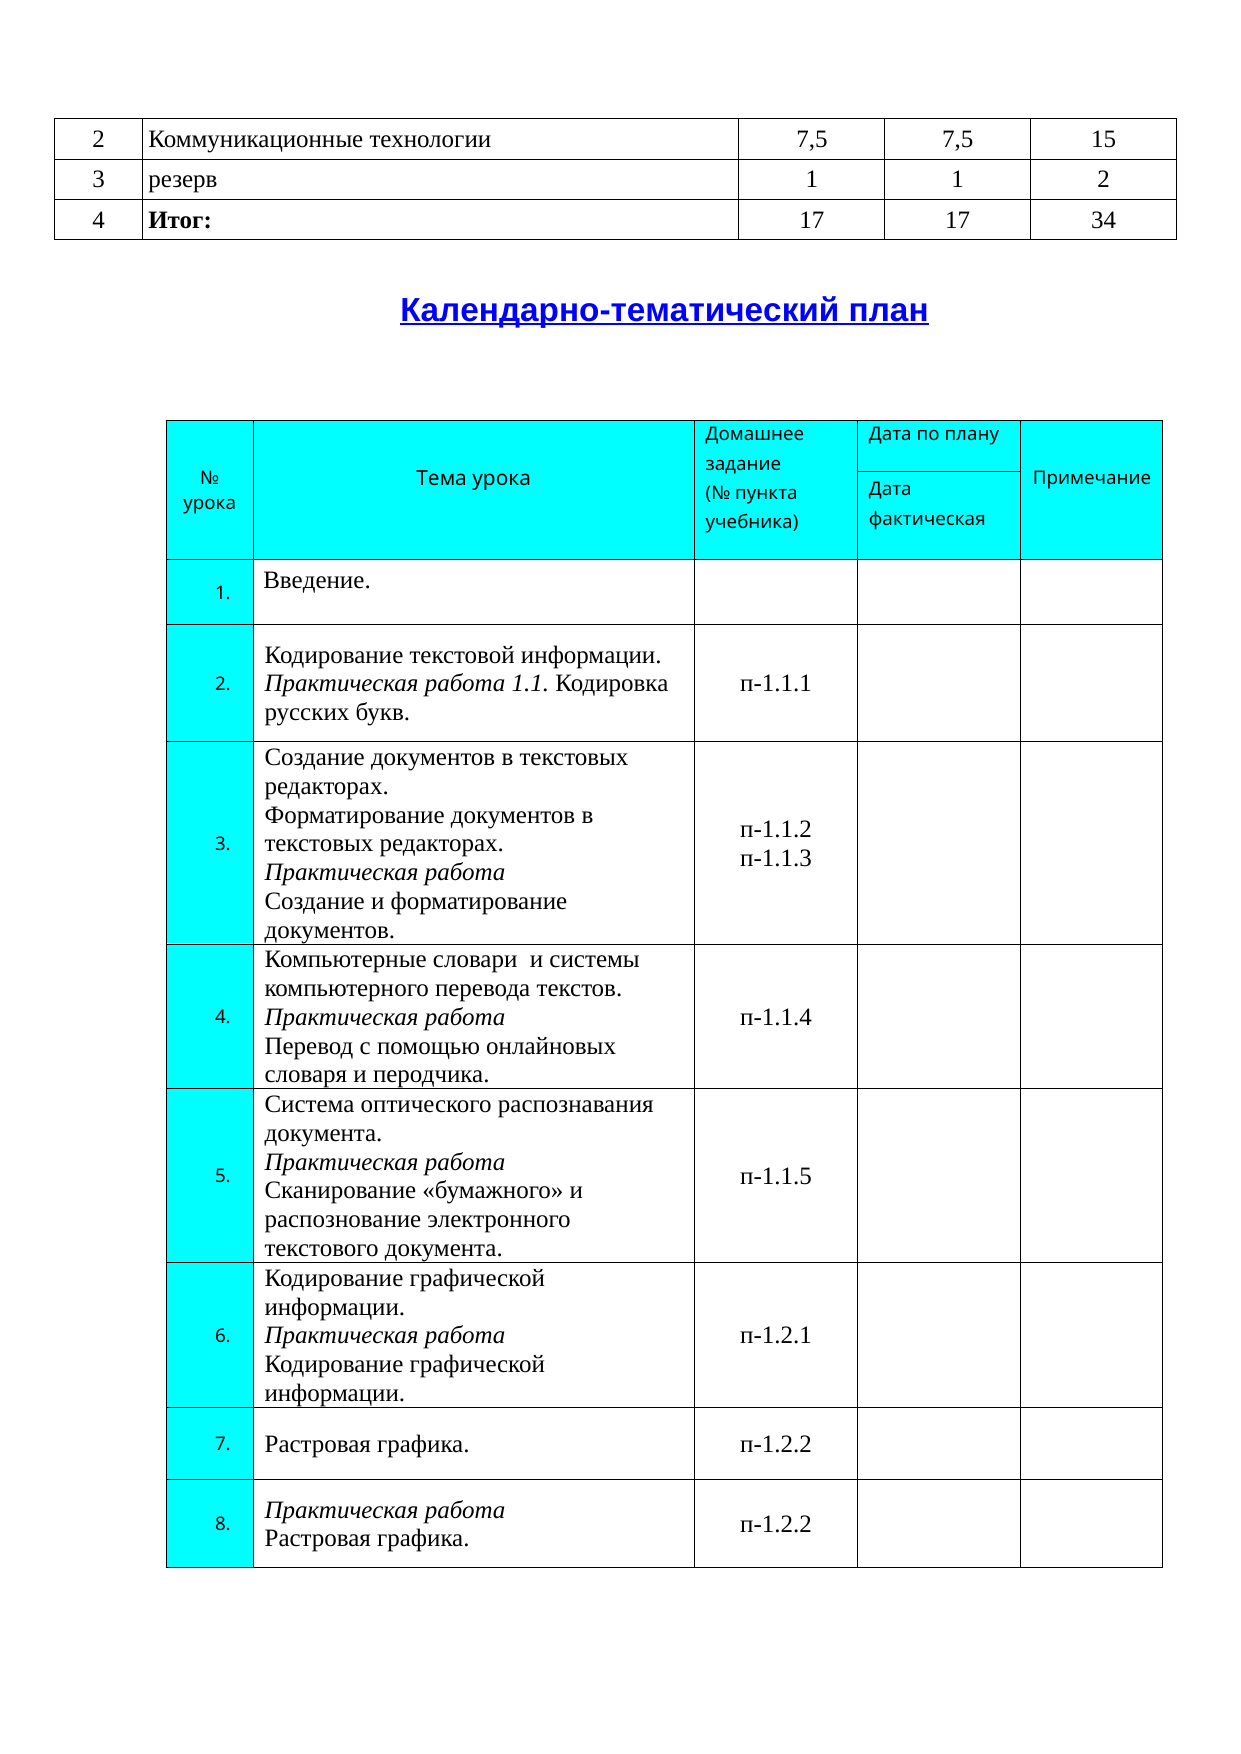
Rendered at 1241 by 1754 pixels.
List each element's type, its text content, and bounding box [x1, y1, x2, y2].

table_cell [167, 625, 253, 741]
table_cell [167, 742, 253, 943]
table_header Дата по плану [858, 421, 1020, 471]
table_cell [1021, 560, 1162, 624]
table_cell [1021, 1263, 1162, 1407]
table_cell [858, 560, 1020, 624]
table_cell [1021, 1480, 1162, 1567]
table_cell Практическая работа Растровая графика. [254, 1480, 694, 1567]
table_cell 17 [739, 200, 884, 239]
table_cell 1 [885, 160, 1030, 199]
table_cell [1021, 1408, 1162, 1479]
table_cell Создание документов в текстовых редакторах. Форматирование документов в текстовых редакторах. Практическая работа Создание и форматирование документов. [254, 742, 694, 943]
table_cell [1021, 625, 1162, 741]
text Календарно-тематический план [177, 290, 1152, 328]
table_header Примечание [1021, 421, 1162, 559]
table_cell [167, 1263, 253, 1407]
table_cell [1021, 1089, 1162, 1262]
table_cell п-1.2.2 [695, 1480, 857, 1567]
table_cell [695, 560, 857, 624]
table_cell п-1.1.4 [695, 945, 857, 1088]
table_cell п-1.2.1 [695, 1263, 857, 1407]
table_cell 1 [739, 160, 884, 199]
table_cell Система оптического распознавания документа. Практическая работа Сканирование «бумажного» и распознование электронного текстового документа. [254, 1089, 694, 1262]
table_cell 2 [55, 119, 142, 158]
table_cell [167, 560, 253, 624]
table_cell [858, 742, 1020, 943]
table_cell Компьютерные словари и системы компьютерного перевода текстов. Практическая работа Перевод с помощью онлайновых словаря и перодчика. [254, 945, 694, 1088]
table_cell 7,5 [739, 119, 884, 158]
table_cell Кодирование графической информации. Практическая работа Кодирование графической информации. [254, 1263, 694, 1407]
table_cell п-1.1.1 [695, 625, 857, 741]
table_cell 15 [1031, 119, 1176, 158]
table_cell п-1.1.5 [695, 1089, 857, 1262]
table_cell 34 [1031, 200, 1176, 239]
table_cell 7,5 [885, 119, 1030, 158]
table_cell 4 [55, 200, 142, 239]
table_cell п-1.1.2 п-1.1.3 [695, 742, 857, 943]
table_cell [167, 1480, 253, 1567]
table_cell [858, 1263, 1020, 1407]
table_cell [1021, 945, 1162, 1088]
table_header Тема урока [254, 421, 694, 559]
table_header № урока [167, 421, 253, 559]
table_cell Введение. [254, 560, 694, 624]
table_cell [858, 945, 1020, 1088]
table_cell Коммуникационные технологии [143, 119, 738, 158]
table_cell [167, 1089, 253, 1262]
table_cell [167, 945, 253, 1088]
table_header Домашнее задание (№ пункта учебника) [695, 421, 857, 559]
table_cell [858, 1408, 1020, 1479]
table_cell резерв [143, 160, 738, 199]
table_cell Итог: [143, 200, 738, 239]
table_cell Кодирование текстовой информации. Практическая работа 1.1. Кодировка русских букв. [254, 625, 694, 741]
table_cell [858, 625, 1020, 741]
table_cell [167, 1408, 253, 1479]
table_cell [858, 1089, 1020, 1262]
table_cell 2 [1031, 160, 1176, 199]
table_cell Дата фактическая [858, 472, 1020, 559]
table_cell 17 [885, 200, 1030, 239]
table_cell п-1.2.2 [695, 1408, 857, 1479]
table_cell Растровая графика. [254, 1408, 694, 1479]
table_cell [1021, 742, 1162, 943]
table_cell 3 [55, 160, 142, 199]
table_cell [858, 1480, 1020, 1567]
